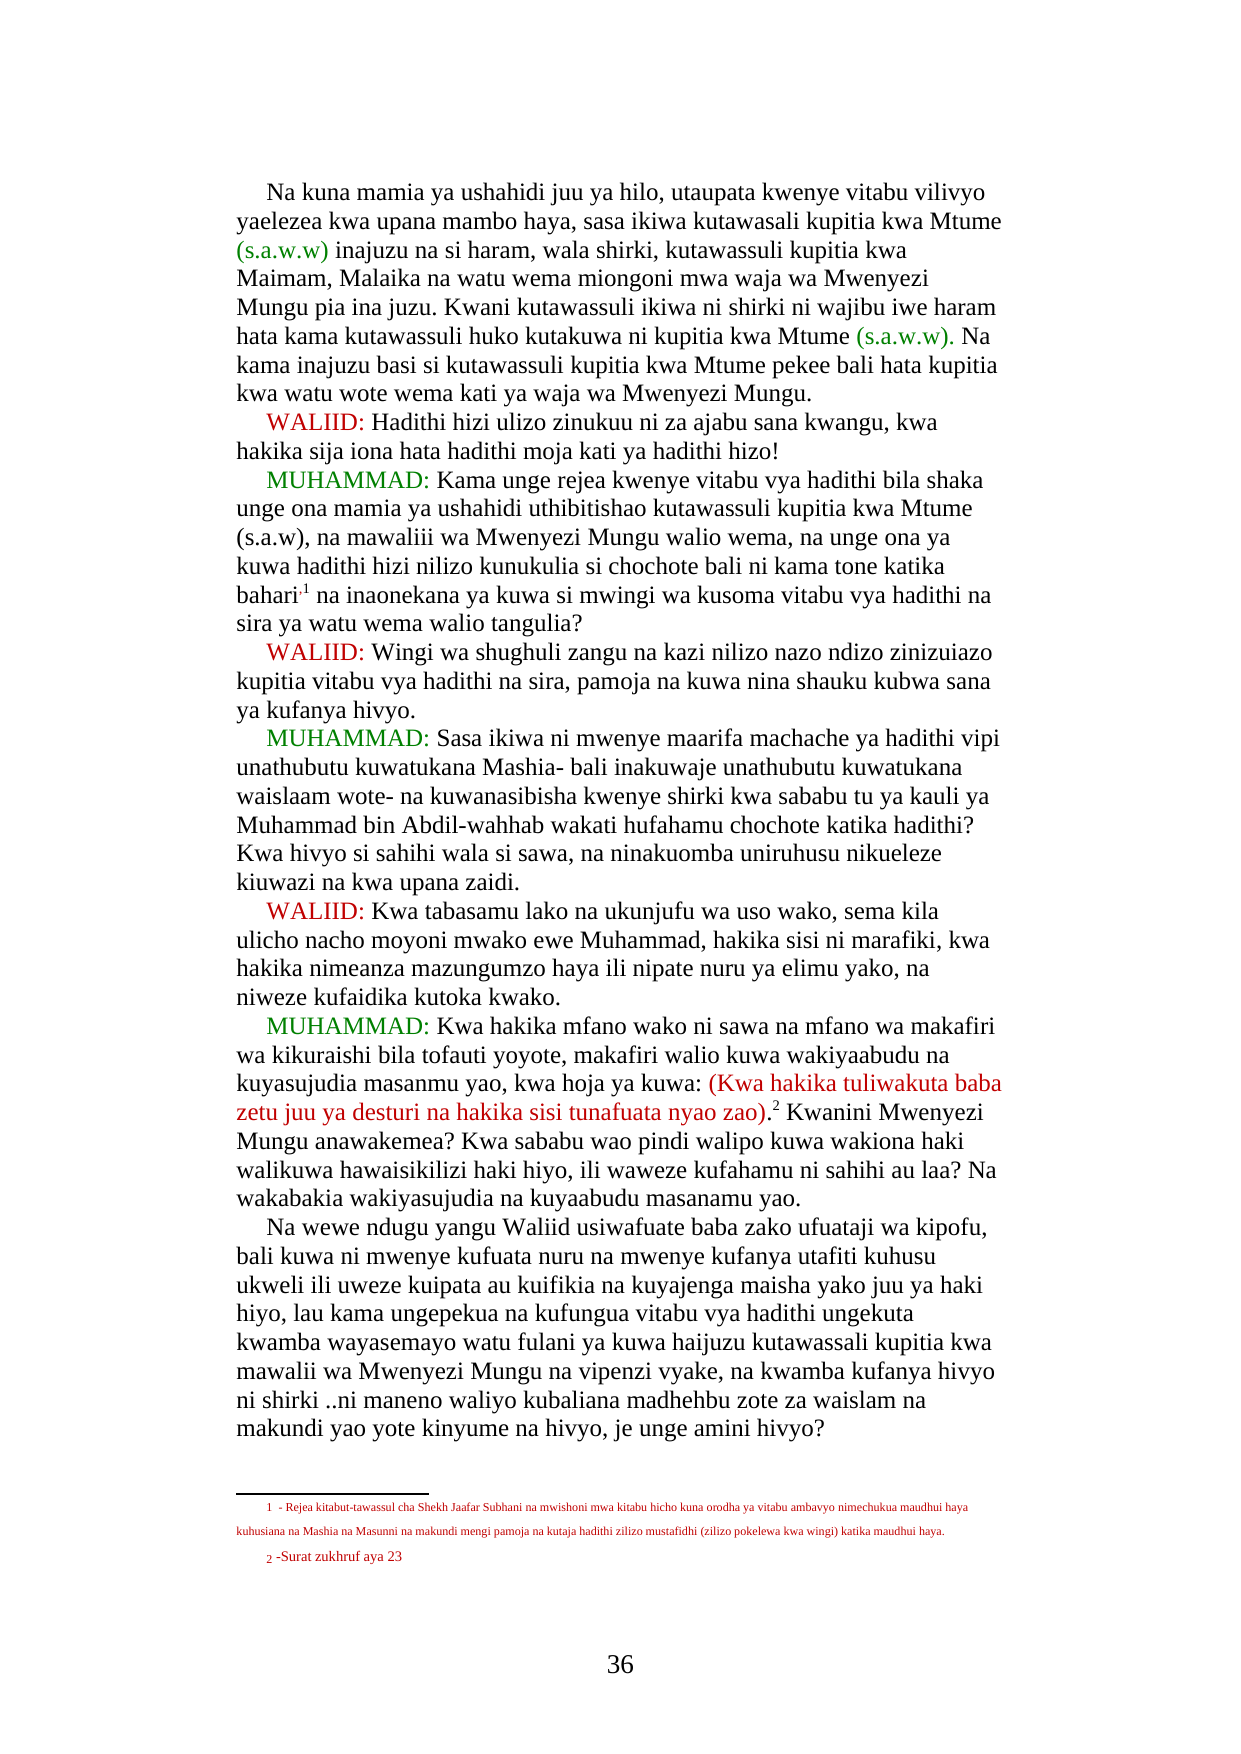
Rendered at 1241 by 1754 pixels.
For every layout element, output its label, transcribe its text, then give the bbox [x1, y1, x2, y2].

text MUHAMMAD: Kama unge rejea kwenye vitabu vya hadithi bila shaka unge ona mamia ya ushahidi uthibitishao kutawassuli kupitia kwa Mtume (s.a.w), na mawaliii wa Mwenyezi Mungu walio wema, na unge ona ya kuwa hadithi hizi nilizo kunukulia si chochote bali ni kama tone katika bahari, na inaonekana ya kuwa si mwingi wa kusoma vitabu vya hadithi na sira ya watu wema walio tangulia? [236, 465, 1004, 637]
text MUHAMMAD: Kwa hakika mfano wako ni sawa na mfano wa makafiri wa kikuraishi bila tofauti yoyote, makafiri walio kuwa wakiyaabudu na kuyasujudia masanmu yao, kwa hoja ya kuwa: (Kwa hakika tuliwakuta baba zetu juu ya desturi na hakika sisi tunafuata nyao zao). Kwanini Mwenyezi Mungu anawakemea? Kwa sababu wao pindi walipo kuwa wakiona haki walikuwa hawaisikilizi haki hiyo, ili waweze kufahamu ni sahihi au laa? Na wakabakia wakiyasujudia na kuyaabudu masanamu yao. [236, 1011, 1004, 1212]
text WALIID: Kwa tabasamu lako na ukunjufu wa uso wako, sema kila ulicho nacho moyoni mwako ewe Muhammad, hakika sisi ni marafiki, kwa hakika nimeanza mazungumzo haya ili nipate nuru ya elimu yako, na niweze kufaidika kutoka kwako. [236, 896, 1004, 1011]
text WALIID: Hadithi hizi ulizo zinukuu ni za ajabu sana kwangu, kwa hakika sija iona hata hadithi moja kati ya hadithi hizo! [236, 407, 1004, 465]
text Na wewe ndugu yangu Waliid usiwafuate baba zako ufuataji wa kipofu, bali kuwa ni mwenye kufuata nuru na mwenye kufanya utafiti kuhusu ukweli ili uweze kuipata au kuifikia na kuyajenga maisha yako juu ya haki hiyo, lau kama ungepekua na kufungua vitabu vya hadithi ungekuta kwamba wayasemayo watu fulani ya kuwa haijuzu kutawassali kupitia kwa mawalii wa Mwenyezi Mungu na vipenzi vyake, na kwamba kufanya hivyo ni shirki ..ni maneno waliyo kubaliana madhehbu zote za waislam na makundi yao yote kinyume na hivyo, je unge amini hivyo? [236, 1212, 1004, 1442]
text MUHAMMAD: Sasa ikiwa ni mwenye maarifa machache ya hadithi vipi unathubutu kuwatukana Mashia- bali inakuwaje unathubutu kuwatukana waislaam wote- na kuwanasibisha kwenye shirki kwa sababu tu ya kauli ya Muhammad bin Abdil-wahhab wakati hufahamu chochote katika hadithi? Kwa hivyo si sahihi wala si sawa, na ninakuomba uniruhusu nikueleze kiuwazi na kwa upana zaidi. [236, 723, 1004, 896]
text WALIID: Wingi wa shughuli zangu na kazi nilizo nazo ndizo zinizuiazo kupitia vitabu vya hadithi na sira, pamoja na kuwa nina shauku kubwa sana ya kufanya hivyo. [236, 637, 1004, 723]
text Na kuna mamia ya ushahidi juu ya hilo, utaupata kwenye vitabu vilivyo yaelezea kwa upana mambo haya, sasa ikiwa kutawasali kupitia kwa Mtume (s.a.w.w) inajuzu na si haram, wala shirki, kutawassuli kupitia kwa Maimam, Malaika na watu wema miongoni mwa waja wa Mwenyezi Mungu pia ina juzu. Kwani kutawassuli ikiwa ni shirki ni wajibu iwe haram hata kama kutawassuli huko kutakuwa ni kupitia kwa Mtume (s.a.w.w). Na kama inajuzu basi si kutawassuli kupitia kwa Mtume pekee bali hata kupitia kwa watu wote wema kati ya waja wa Mwenyezi Mungu. [236, 177, 1004, 407]
